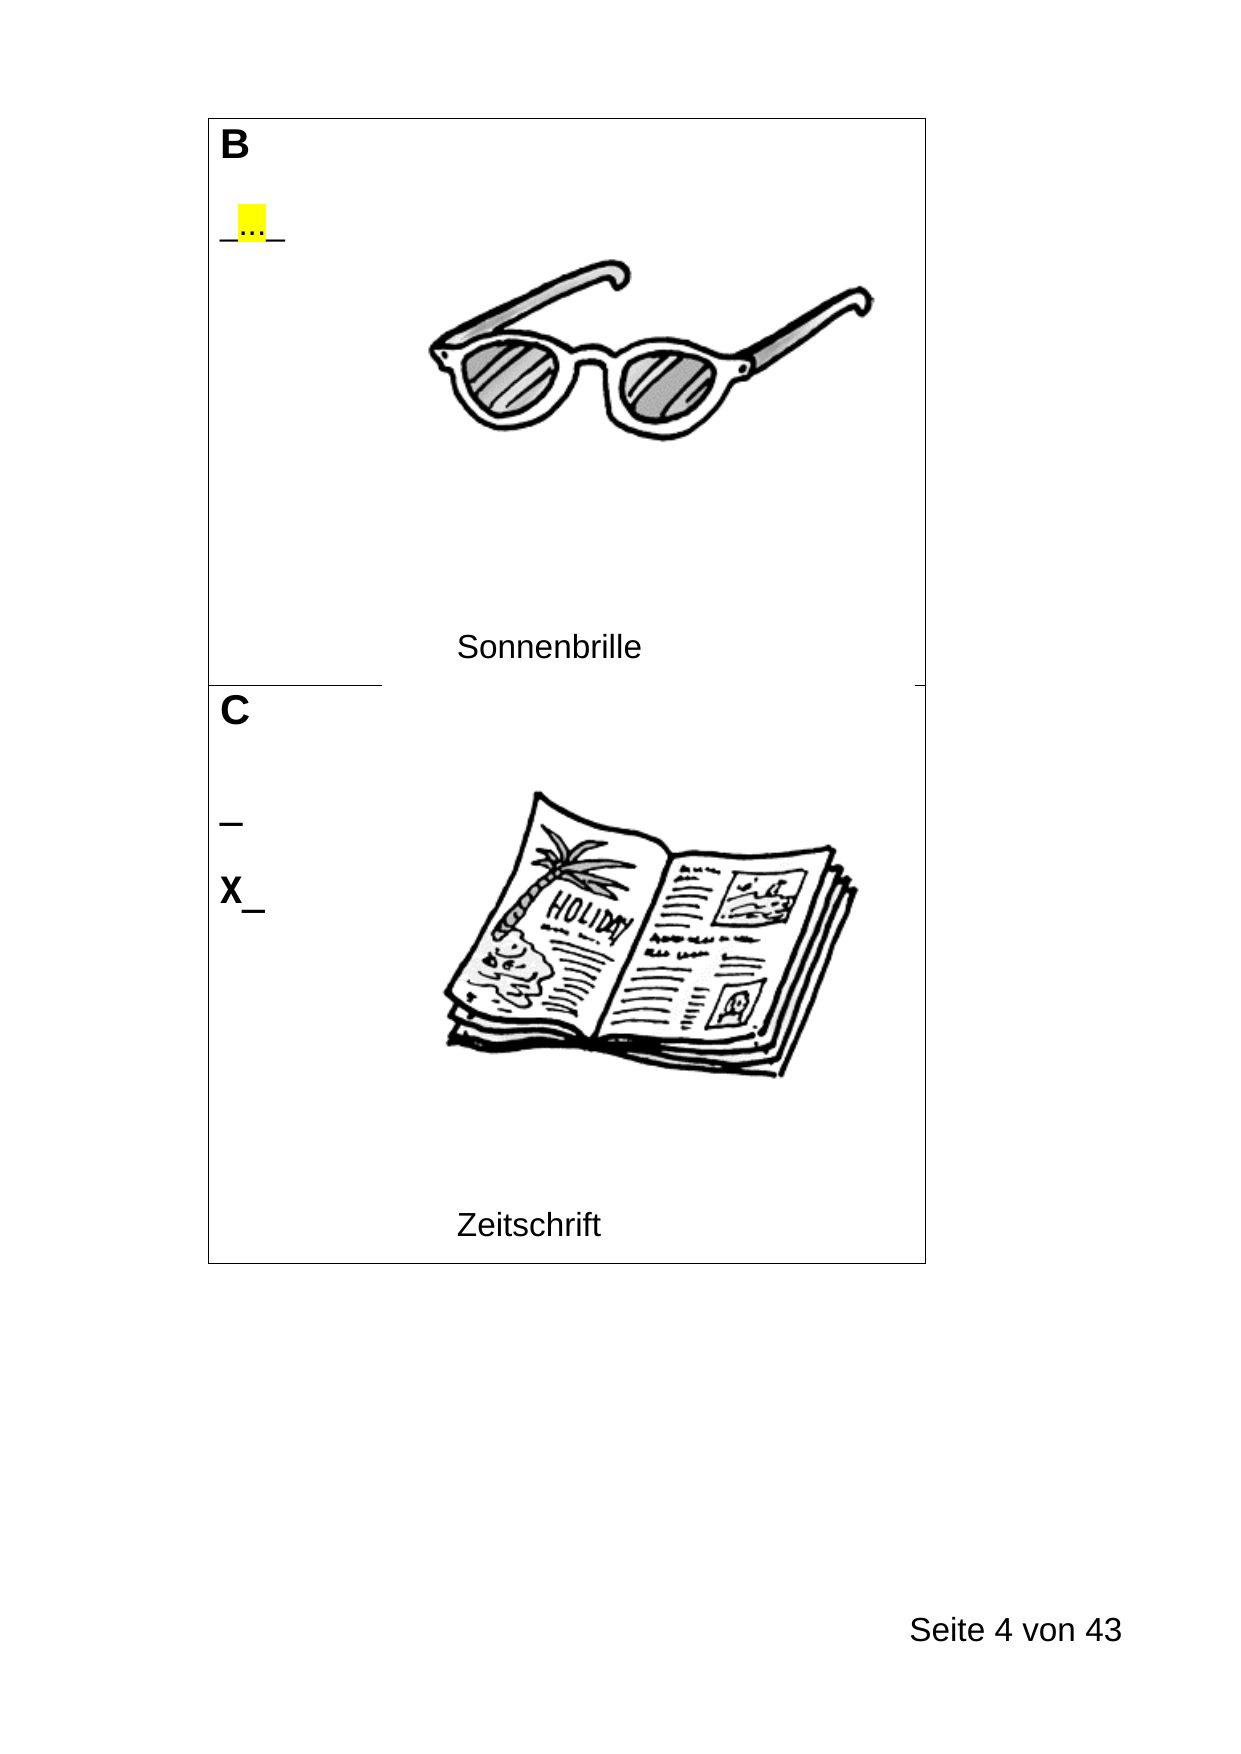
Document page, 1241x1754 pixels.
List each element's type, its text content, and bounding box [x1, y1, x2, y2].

table_header B _..._ [209, 119, 298, 684]
table_cell Zeitschrift [298, 686, 925, 1262]
picture [382, 685, 915, 1186]
picture [382, 119, 915, 608]
table_cell C _x_ [209, 686, 298, 1262]
table_header Sonnenbrille [298, 119, 925, 684]
